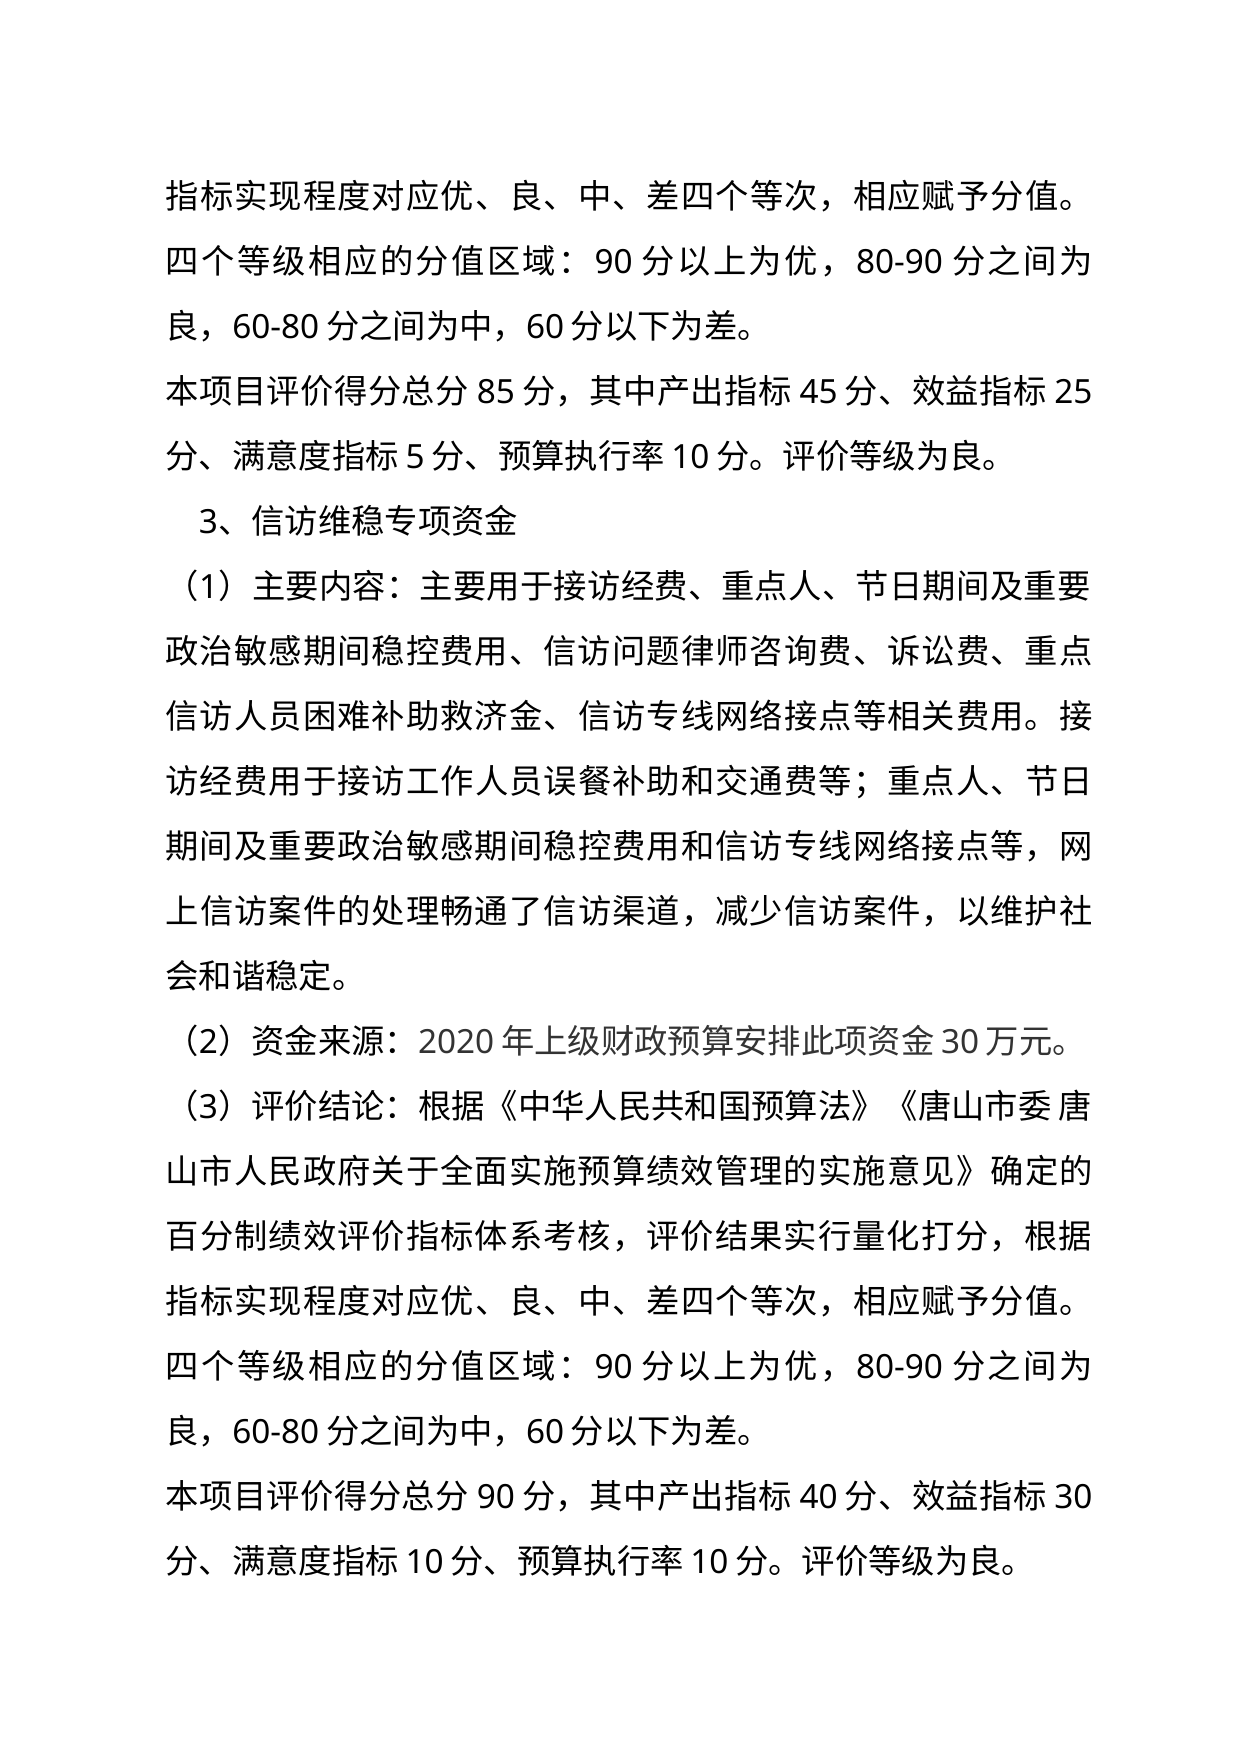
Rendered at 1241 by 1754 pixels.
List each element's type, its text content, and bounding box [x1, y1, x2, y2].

list （2）资金来源：2020年上级财政预算安排此项资金30万元。 [165, 1007, 1092, 1072]
list 本项目评价得分总分85分，其中产出指标45分、效益指标25分、满意度指标5分、预算执行率10分。评价等级为良。 [165, 357, 1092, 487]
list 本项目评价得分总分90分，其中产出指标40分、效益指标30分、满意度指标10分、预算执行率10分。评价等级为良。 [165, 1462, 1092, 1592]
list （1）主要内容：主要用于接访经费、重点人、节日期间及重要政治敏感期间稳控费用、信访问题律师咨询费、诉讼费、重点信访人员困难补助救济金、信访专线网络接点等相关费用。接访经费用于接访工作人员误餐补助和交通费等；重点人、节日期间及重要政治敏感期间稳控费用和信访专线网络接点等，网上信访案件的处理畅通了信访渠道，减少信访案件，以维护社会和谐稳定。 [165, 552, 1092, 1007]
text 3、信访维稳专项资金 [165, 487, 1092, 552]
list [165, 162, 1092, 357]
